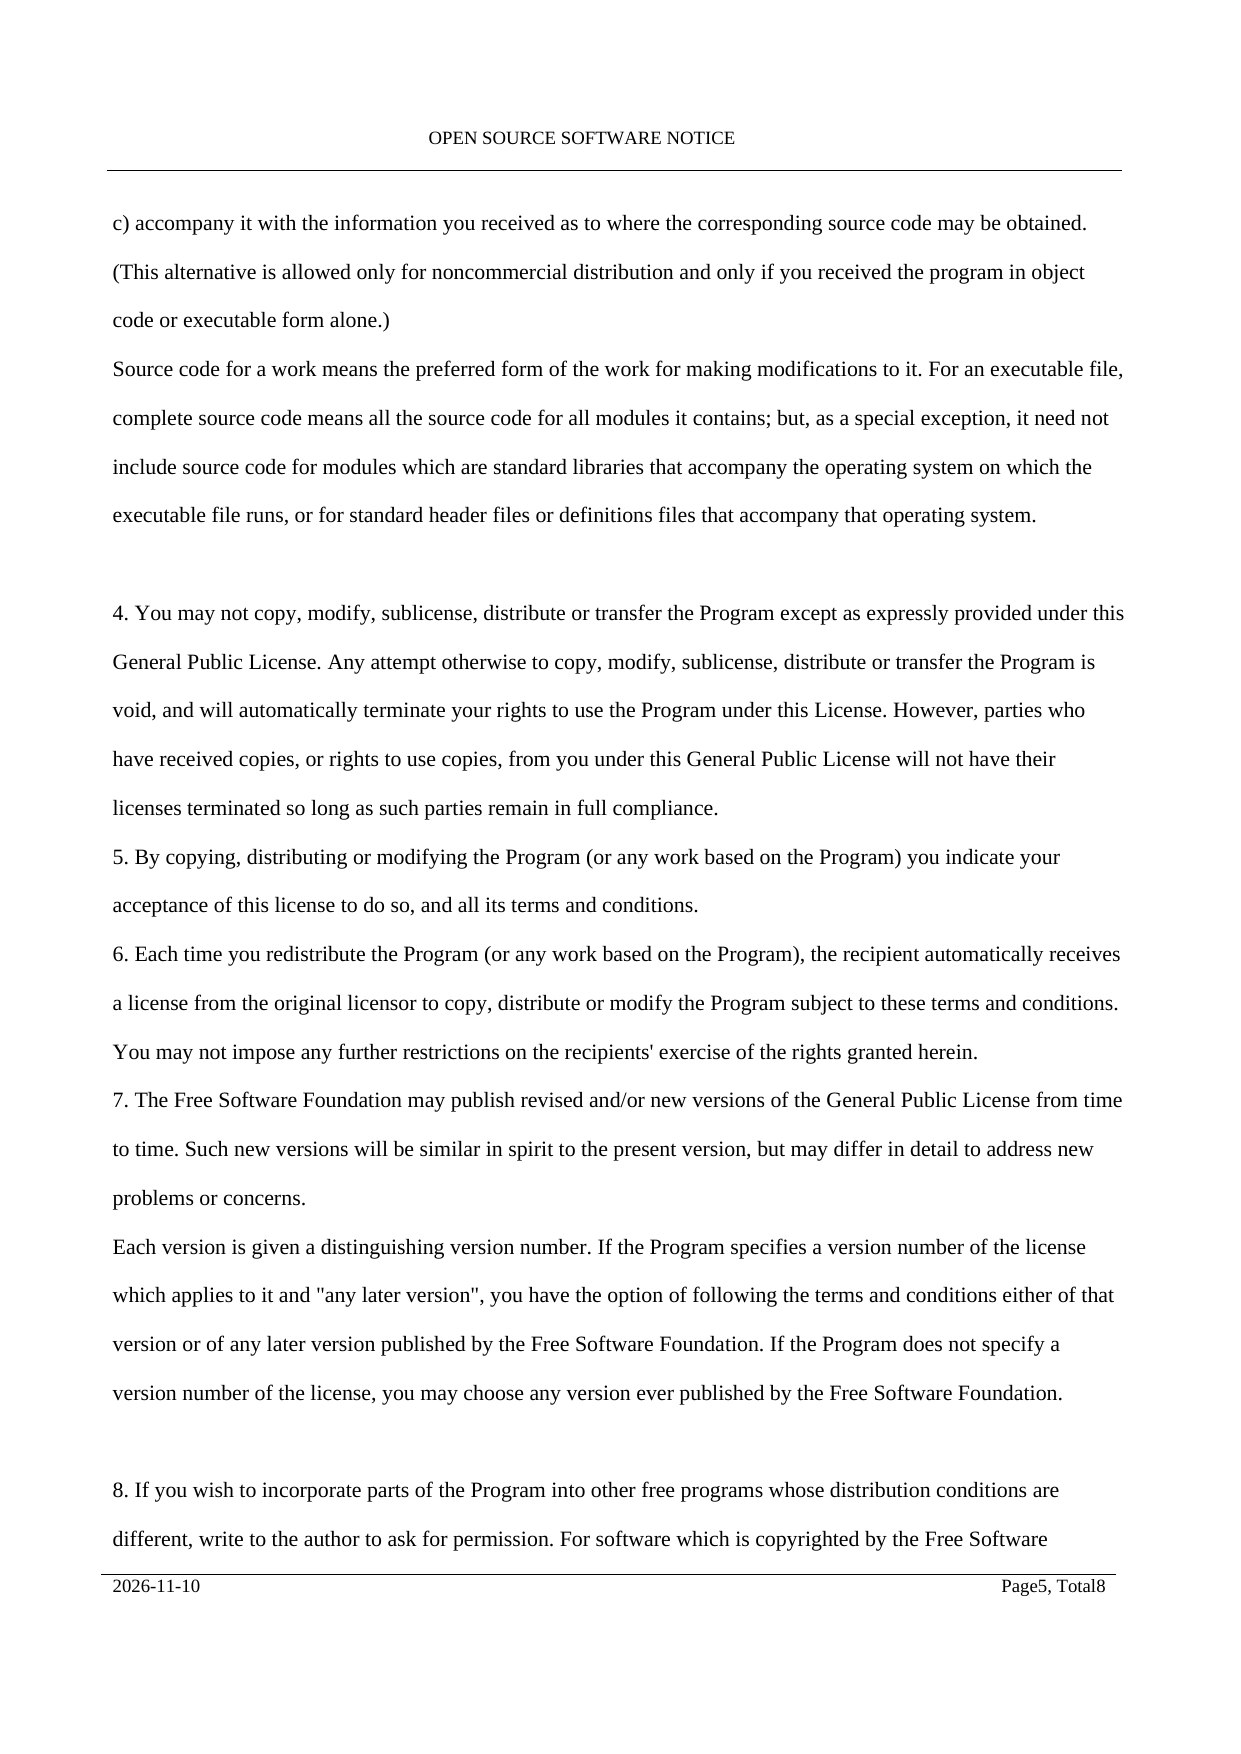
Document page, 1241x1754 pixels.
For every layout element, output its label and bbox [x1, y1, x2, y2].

text [112, 206, 1128, 1555]
